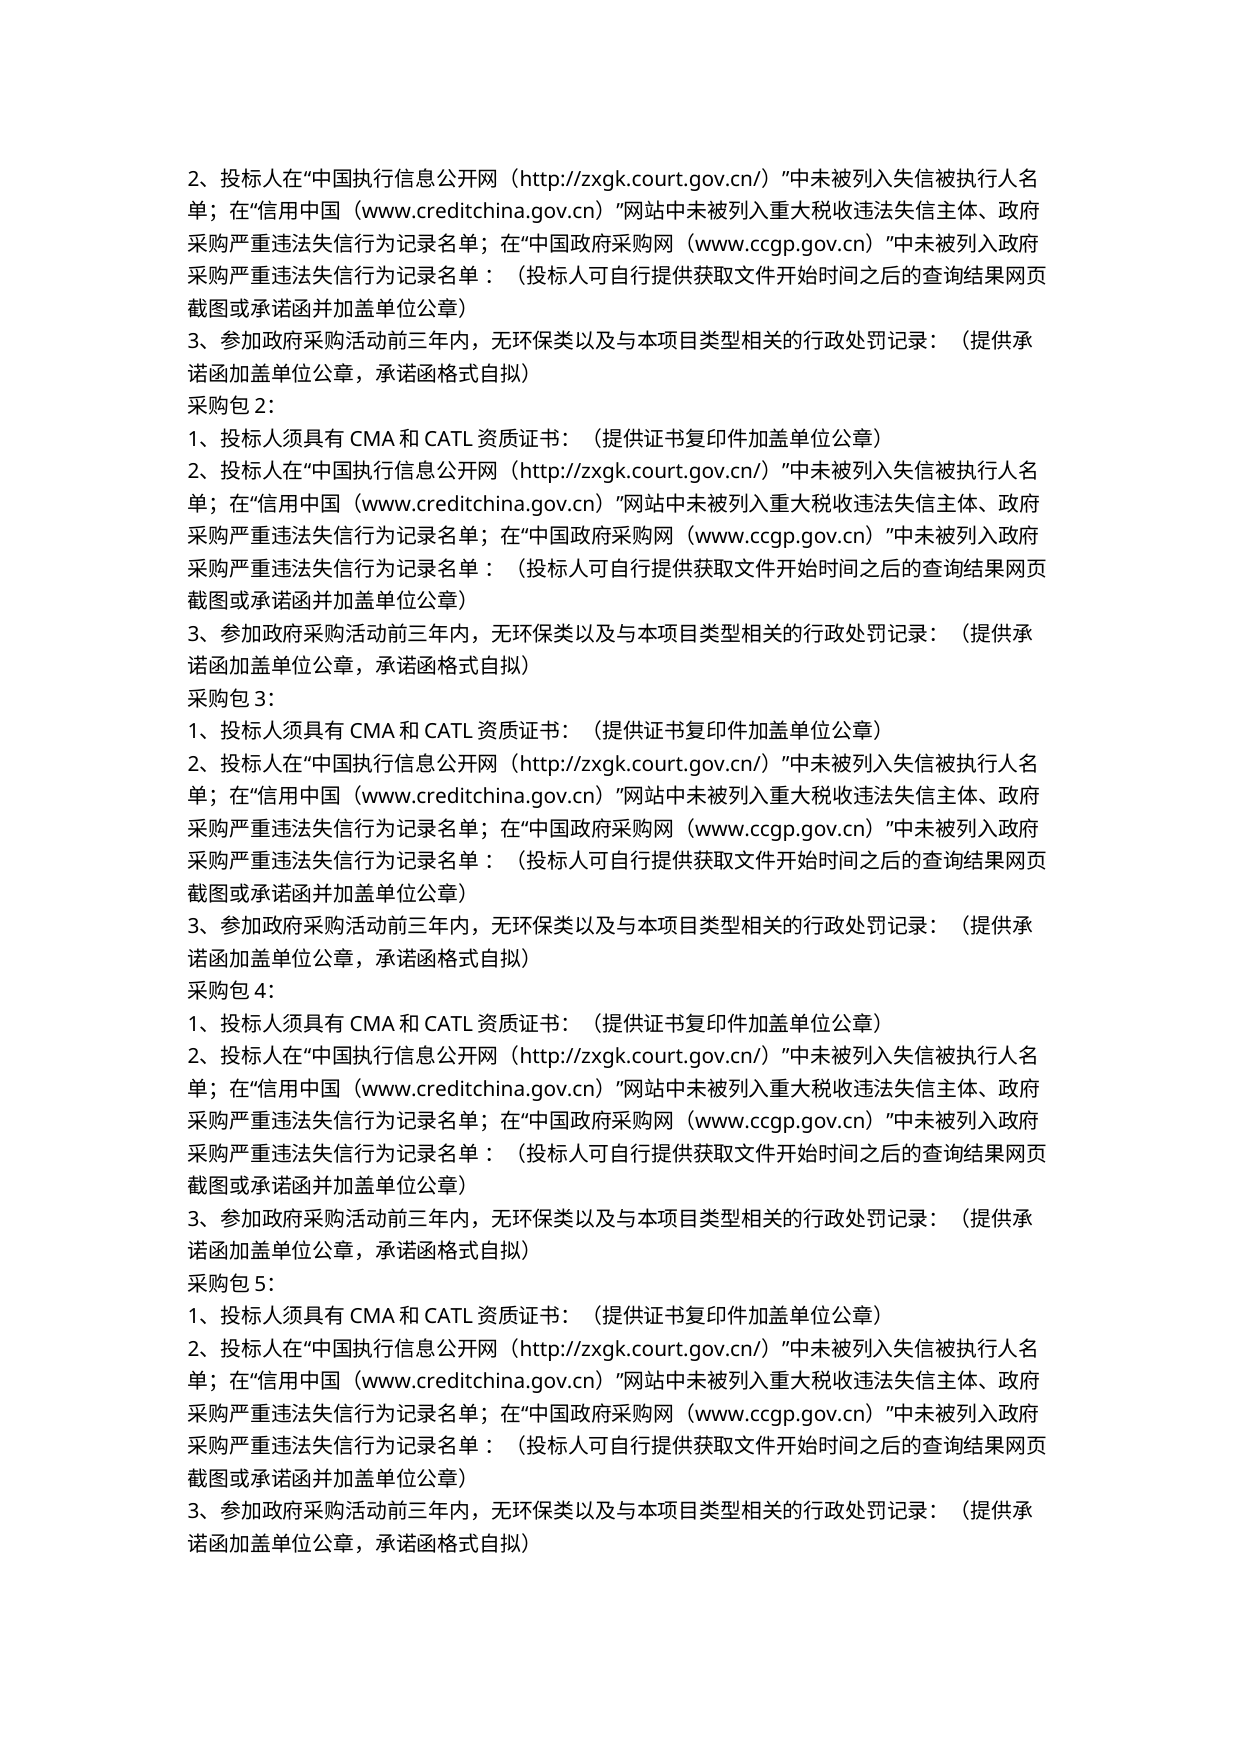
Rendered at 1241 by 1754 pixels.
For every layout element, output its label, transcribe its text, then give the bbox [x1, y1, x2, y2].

text 3、参加政府采购活动前三年内，无环保类以及与本项目类型相关的行政处罚记录：（提供承诺函加盖单位公章，承诺函格式自拟） [187, 909, 1053, 974]
text 1、投标人须具有CMA和CATL资质证书：（提供证书复印件加盖单位公章） [187, 422, 1053, 454]
text 2、投标人在“中国执行信息公开网（http://zxgk.court.gov.cn/）”中未被列入失信被执行人名单；在“信用中国（www.creditchina.gov.cn）”网站中未被列入重大税收违法失信主体、政府采购严重违法失信行为记录名单；在“中国政府采购网（www.ccgp.gov.cn）”中未被列入政府采购严重违法失信行为记录名单 ：（投标人可自行提供获取文件开始时间之后的查询结果网页截图或承诺函并加盖单位公章） [187, 1332, 1053, 1494]
text 3、参加政府采购活动前三年内，无环保类以及与本项目类型相关的行政处罚记录：（提供承诺函加盖单位公章，承诺函格式自拟） [187, 1202, 1053, 1267]
text 3、参加政府采购活动前三年内，无环保类以及与本项目类型相关的行政处罚记录：（提供承诺函加盖单位公章，承诺函格式自拟） [187, 617, 1053, 682]
text 采购包2： [187, 389, 1053, 422]
text 采购包4： [187, 974, 1053, 1007]
text 1、投标人须具有CMA和CATL资质证书：（提供证书复印件加盖单位公章） [187, 1299, 1053, 1332]
text 3、参加政府采购活动前三年内，无环保类以及与本项目类型相关的行政处罚记录：（提供承诺函加盖单位公章，承诺函格式自拟） [187, 1494, 1053, 1559]
text 1、投标人须具有CMA和CATL资质证书：（提供证书复印件加盖单位公章） [187, 1007, 1053, 1039]
text 2、投标人在“中国执行信息公开网（http://zxgk.court.gov.cn/）”中未被列入失信被执行人名单；在“信用中国（www.creditchina.gov.cn）”网站中未被列入重大税收违法失信主体、政府采购严重违法失信行为记录名单；在“中国政府采购网（www.ccgp.gov.cn）”中未被列入政府采购严重违法失信行为记录名单 ：（投标人可自行提供获取文件开始时间之后的查询结果网页截图或承诺函并加盖单位公章） [187, 162, 1053, 324]
text 3、参加政府采购活动前三年内，无环保类以及与本项目类型相关的行政处罚记录：（提供承诺函加盖单位公章，承诺函格式自拟） [187, 324, 1053, 389]
text 2、投标人在“中国执行信息公开网（http://zxgk.court.gov.cn/）”中未被列入失信被执行人名单；在“信用中国（www.creditchina.gov.cn）”网站中未被列入重大税收违法失信主体、政府采购严重违法失信行为记录名单；在“中国政府采购网（www.ccgp.gov.cn）”中未被列入政府采购严重违法失信行为记录名单 ：（投标人可自行提供获取文件开始时间之后的查询结果网页截图或承诺函并加盖单位公章） [187, 1039, 1053, 1202]
text 2、投标人在“中国执行信息公开网（http://zxgk.court.gov.cn/）”中未被列入失信被执行人名单；在“信用中国（www.creditchina.gov.cn）”网站中未被列入重大税收违法失信主体、政府采购严重违法失信行为记录名单；在“中国政府采购网（www.ccgp.gov.cn）”中未被列入政府采购严重违法失信行为记录名单 ：（投标人可自行提供获取文件开始时间之后的查询结果网页截图或承诺函并加盖单位公章） [187, 747, 1053, 909]
text 2、投标人在“中国执行信息公开网（http://zxgk.court.gov.cn/）”中未被列入失信被执行人名单；在“信用中国（www.creditchina.gov.cn）”网站中未被列入重大税收违法失信主体、政府采购严重违法失信行为记录名单；在“中国政府采购网（www.ccgp.gov.cn）”中未被列入政府采购严重违法失信行为记录名单 ：（投标人可自行提供获取文件开始时间之后的查询结果网页截图或承诺函并加盖单位公章） [187, 454, 1053, 617]
text 采购包5： [187, 1267, 1053, 1299]
text 采购包3： [187, 682, 1053, 714]
text 1、投标人须具有CMA和CATL资质证书：（提供证书复印件加盖单位公章） [187, 714, 1053, 747]
